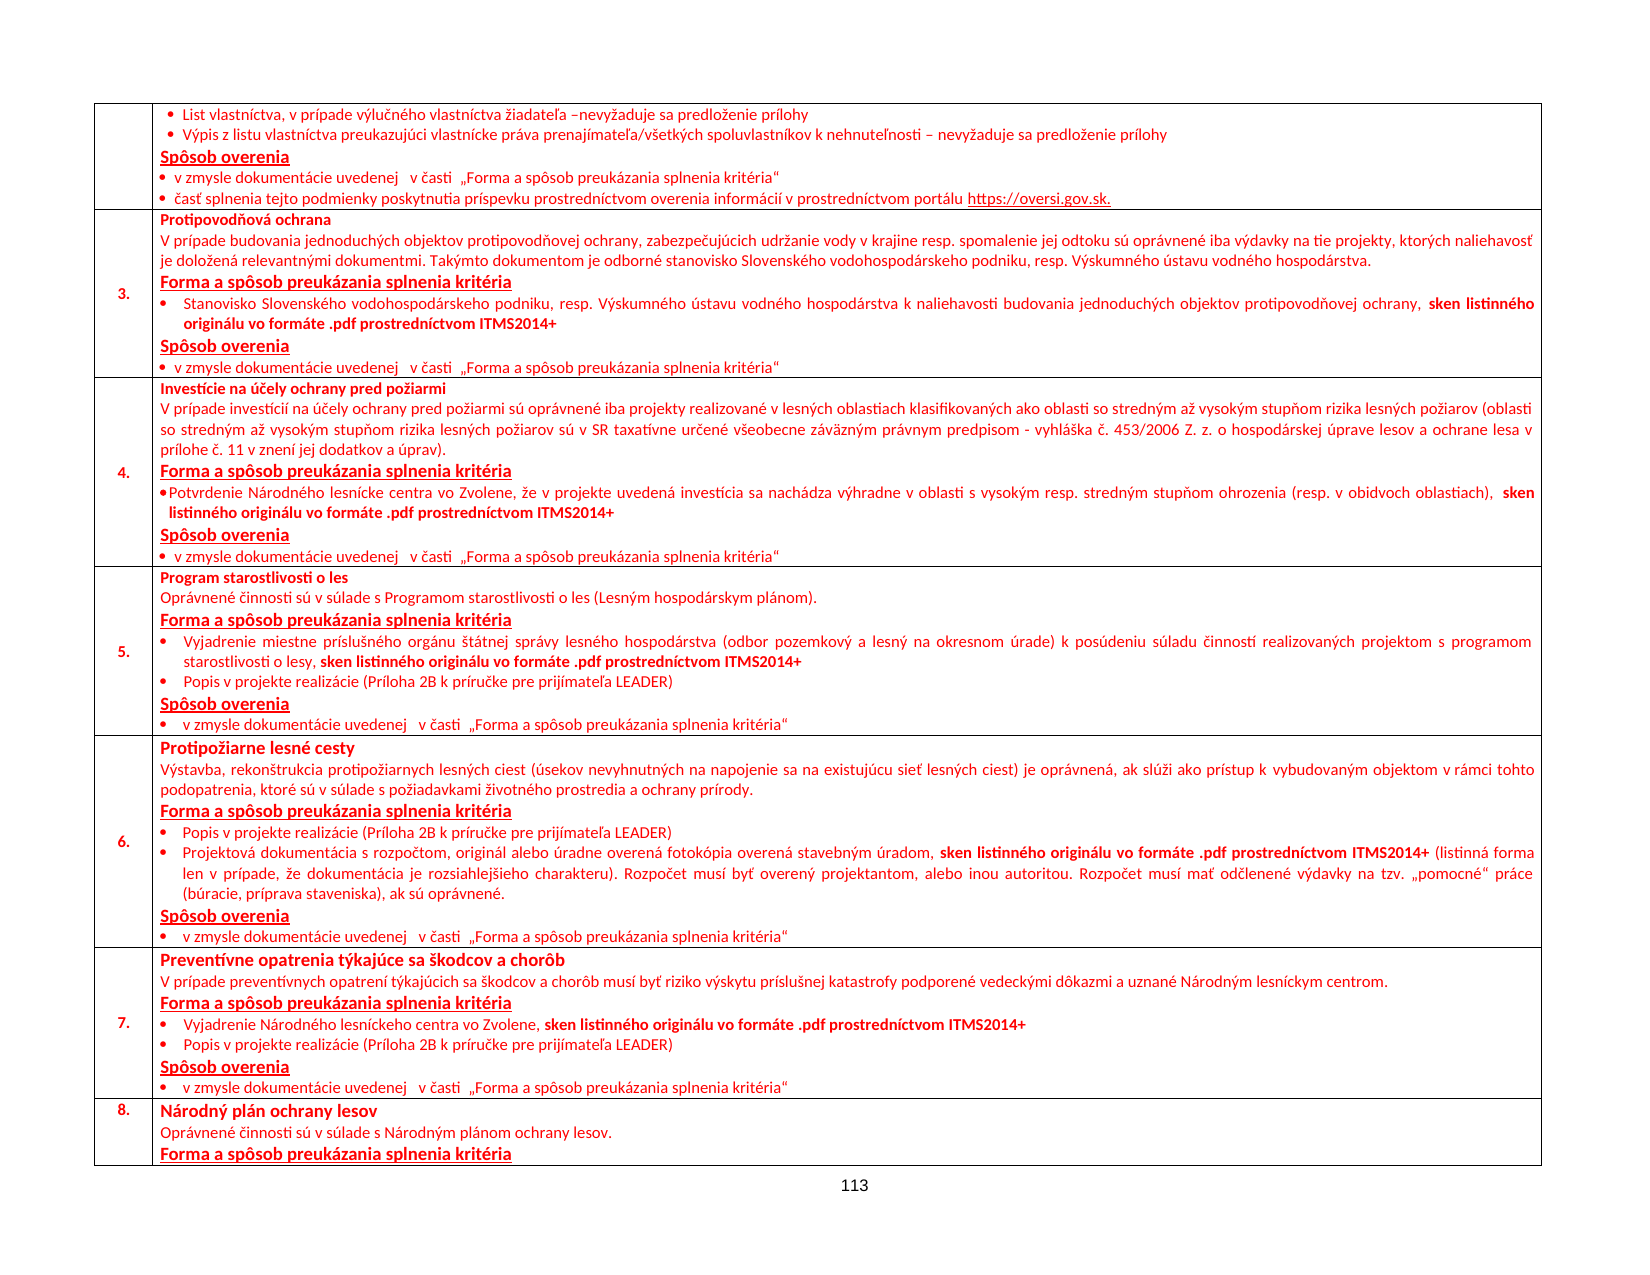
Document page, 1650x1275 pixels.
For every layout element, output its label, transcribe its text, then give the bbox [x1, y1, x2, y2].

table_cell Protipožiarne lesné cesty Výstavba, rekonštrukcia protipožiarnych lesných ciest (úsekov nevyhnutných na napojenie sa na existujúcu sieť lesných ciest) je oprávnená, ak slúži ako prístup k vybudovaným objektom v rámci tohto podopatrenia, ktoré sú v súlade s požiadavkami životného prostredia a ochrany prírody. Forma a spôsob preukázania splnenia kritéria Popis v projekte realizácie (Príloha 2B k príručke pre prijímateľa LEADER) Projektová dokumentácia s rozpočtom, originál alebo úradne overená fotokópia overená stavebným úradom, sken listinného originálu vo formáte .pdf prostredníctvom ITMS2014+ (listinná forma len v prípade, že dokumentácia je rozsiahlejšieho charakteru). Rozpočet musí byť overený projektantom, alebo inou autoritou. Rozpočet musí mať odčlenené výdavky na tzv. „pomocné“ práce (búracie, príprava staveniska), ak sú oprávnené. Spôsob overenia v zmysle dokumentácie uvedenej v časti „Forma a spôsob preukázania splnenia kritéria“ [153, 736, 1541, 947]
table_cell Protipovodňová ochrana V prípade budovania jednoduchých objektov protipovodňovej ochrany, zabezpečujúcich udržanie vody v krajine resp. spomalenie jej odtoku sú oprávnené iba výdavky na tie projekty, ktorých naliehavosť je doložená relevantnými dokumentmi. Takýmto dokumentom je odborné stanovisko Slovenského vodohospodárskeho podniku, resp. Výskumného ústavu vodného hospodárstva. Forma a spôsob preukázania splnenia kritéria Stanovisko Slovenského vodohospodárskeho podniku, resp. Výskumného ústavu vodného hospodárstva k naliehavosti budovania jednoduchých objektov protipovodňovej ochrany, sken listinného originálu vo formáte .pdf prostredníctvom ITMS2014+ Spôsob overenia v zmysle dokumentácie uvedenej v časti „Forma a spôsob preukázania splnenia kritéria“ [153, 210, 1541, 377]
table_cell Investície na účely ochrany pred požiarmi V prípade investícií na účely ochrany pred požiarmi sú oprávnené iba projekty realizované v lesných oblastiach klasifikovaných ako oblasti so stredným až vysokým stupňom rizika lesných požiarov (oblasti so stredným až vysokým stupňom rizika lesných požiarov sú v SR taxatívne určené všeobecne záväzným právnym predpisom - vyhláška č. 453/2006 Z. z. o hospodárskej úprave lesov a ochrane lesa v prílohe č. 11 v znení jej dodatkov a úprav). Forma a spôsob preukázania splnenia kritéria Potvrdenie Národného lesnícke centra vo Zvolene, že v projekte uvedená investícia sa nachádza výhradne v oblasti s vysokým resp. stredným stupňom ohrozenia (resp. v obidvoch oblastiach), sken listinného originálu vo formáte .pdf prostredníctvom ITMS2014+ Spôsob overenia v zmysle dokumentácie uvedenej v časti „Forma a spôsob preukázania splnenia kritéria“ [153, 378, 1541, 566]
table_cell 3. [95, 210, 152, 377]
table_cell 5. [95, 567, 152, 735]
table_cell 4. [95, 378, 152, 566]
table_cell 8. [95, 1099, 152, 1165]
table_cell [153, 1099, 1541, 1165]
table_cell Preventívne opatrenia týkajúce sa škodcov a chorôb V prípade preventívnych opatrení týkajúcich sa škodcov a chorôb musí byť riziko výskytu príslušnej katastrofy podporené vedeckými dôkazmi a uznané Národným lesníckym centrom. Forma a spôsob preukázania splnenia kritéria Vyjadrenie Národného lesníckeho centra vo Zvolene, sken listinného originálu vo formáte .pdf prostredníctvom ITMS2014+ Popis v projekte realizácie (Príloha 2B k príručke pre prijímateľa LEADER) Spôsob overenia v zmysle dokumentácie uvedenej v časti „Forma a spôsob preukázania splnenia kritéria“ [153, 948, 1541, 1098]
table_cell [153, 104, 1541, 208]
table_cell 2. [95, 104, 152, 208]
table_cell 6. [95, 736, 152, 947]
table_cell 7. [95, 948, 152, 1098]
table_cell Program starostlivosti o les Oprávnené činnosti sú v súlade s Programom starostlivosti o les (Lesným hospodárskym plánom). Forma a spôsob preukázania splnenia kritéria Vyjadrenie miestne príslušného orgánu štátnej správy lesného hospodárstva (odbor pozemkový a lesný na okresnom úrade) k posúdeniu súladu činností realizovaných projektom s programom starostlivosti o lesy, sken listinného originálu vo formáte .pdf prostredníctvom ITMS2014+ Popis v projekte realizácie (Príloha 2B k príručke pre prijímateľa LEADER) Spôsob overenia v zmysle dokumentácie uvedenej v časti „Forma a spôsob preukázania splnenia kritéria“ [153, 567, 1541, 735]
